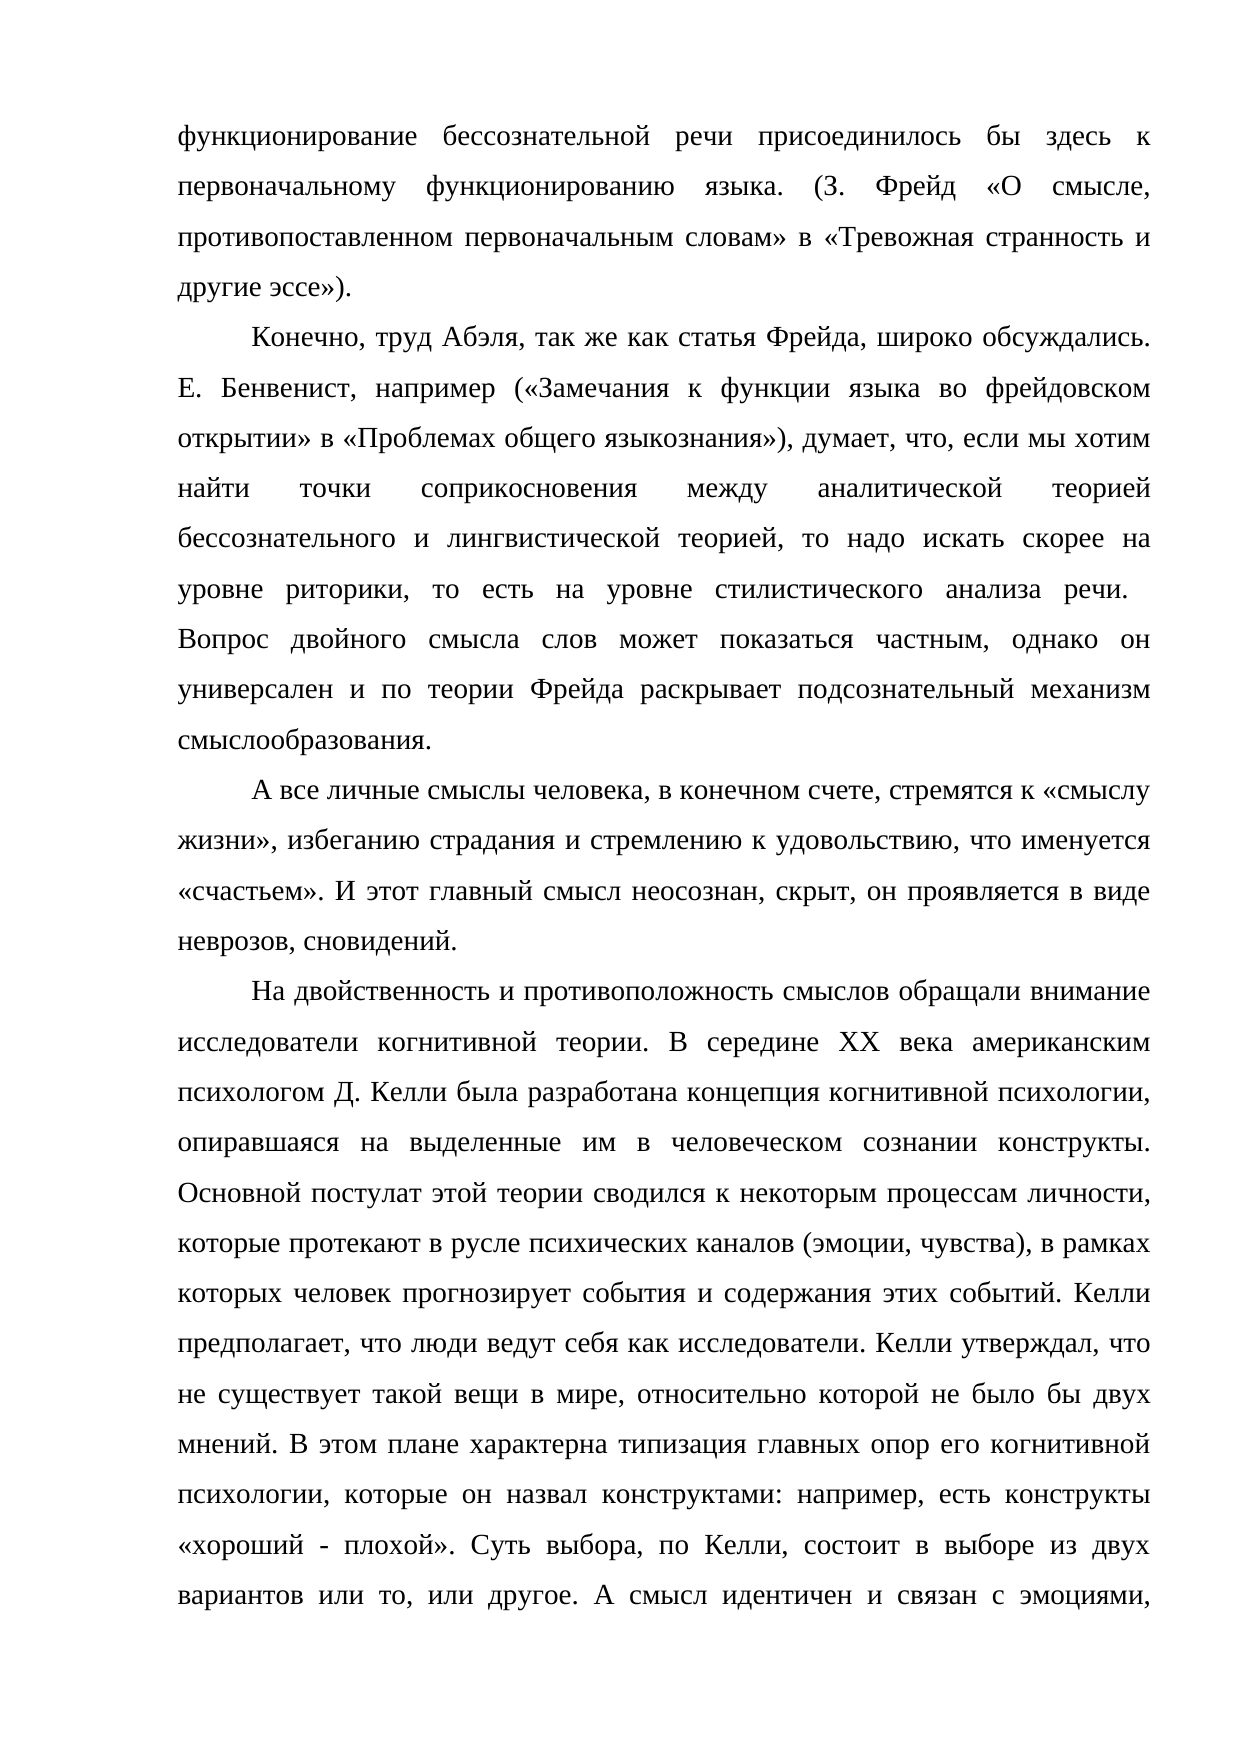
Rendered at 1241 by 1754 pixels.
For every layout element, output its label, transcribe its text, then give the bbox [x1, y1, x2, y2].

text А все личные смыслы человека, в конечном счете, стремятся к «смыслу жизни», избеганию страдания и стремлению к удовольствию, что именуется «счастьем». И этот главный смысл неосознан, скрыт, он проявляется в виде неврозов, сновидений. [177, 772, 1152, 957]
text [177, 118, 1152, 303]
text Конечно, труд Абэля, так же как статья Фрейда, широко обсуждались. Е. Бенвенист, например («Замечания к функции языка во фрейдовском открытии» в «Проблемах общего языкознания»), думает, что, если мы хотим найти точки соприкосновения между аналитической теорией бессознательного и лингвистической теорией, то надо искать скорее на уровне риторики, то есть на уровне стилистического анализа речи. Вопрос двойного смысла слов может показаться частным, однако он универсален и по теории Фрейда раскрывает подсознательный механизм смыслообразования. [177, 319, 1152, 755]
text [177, 973, 1152, 1611]
